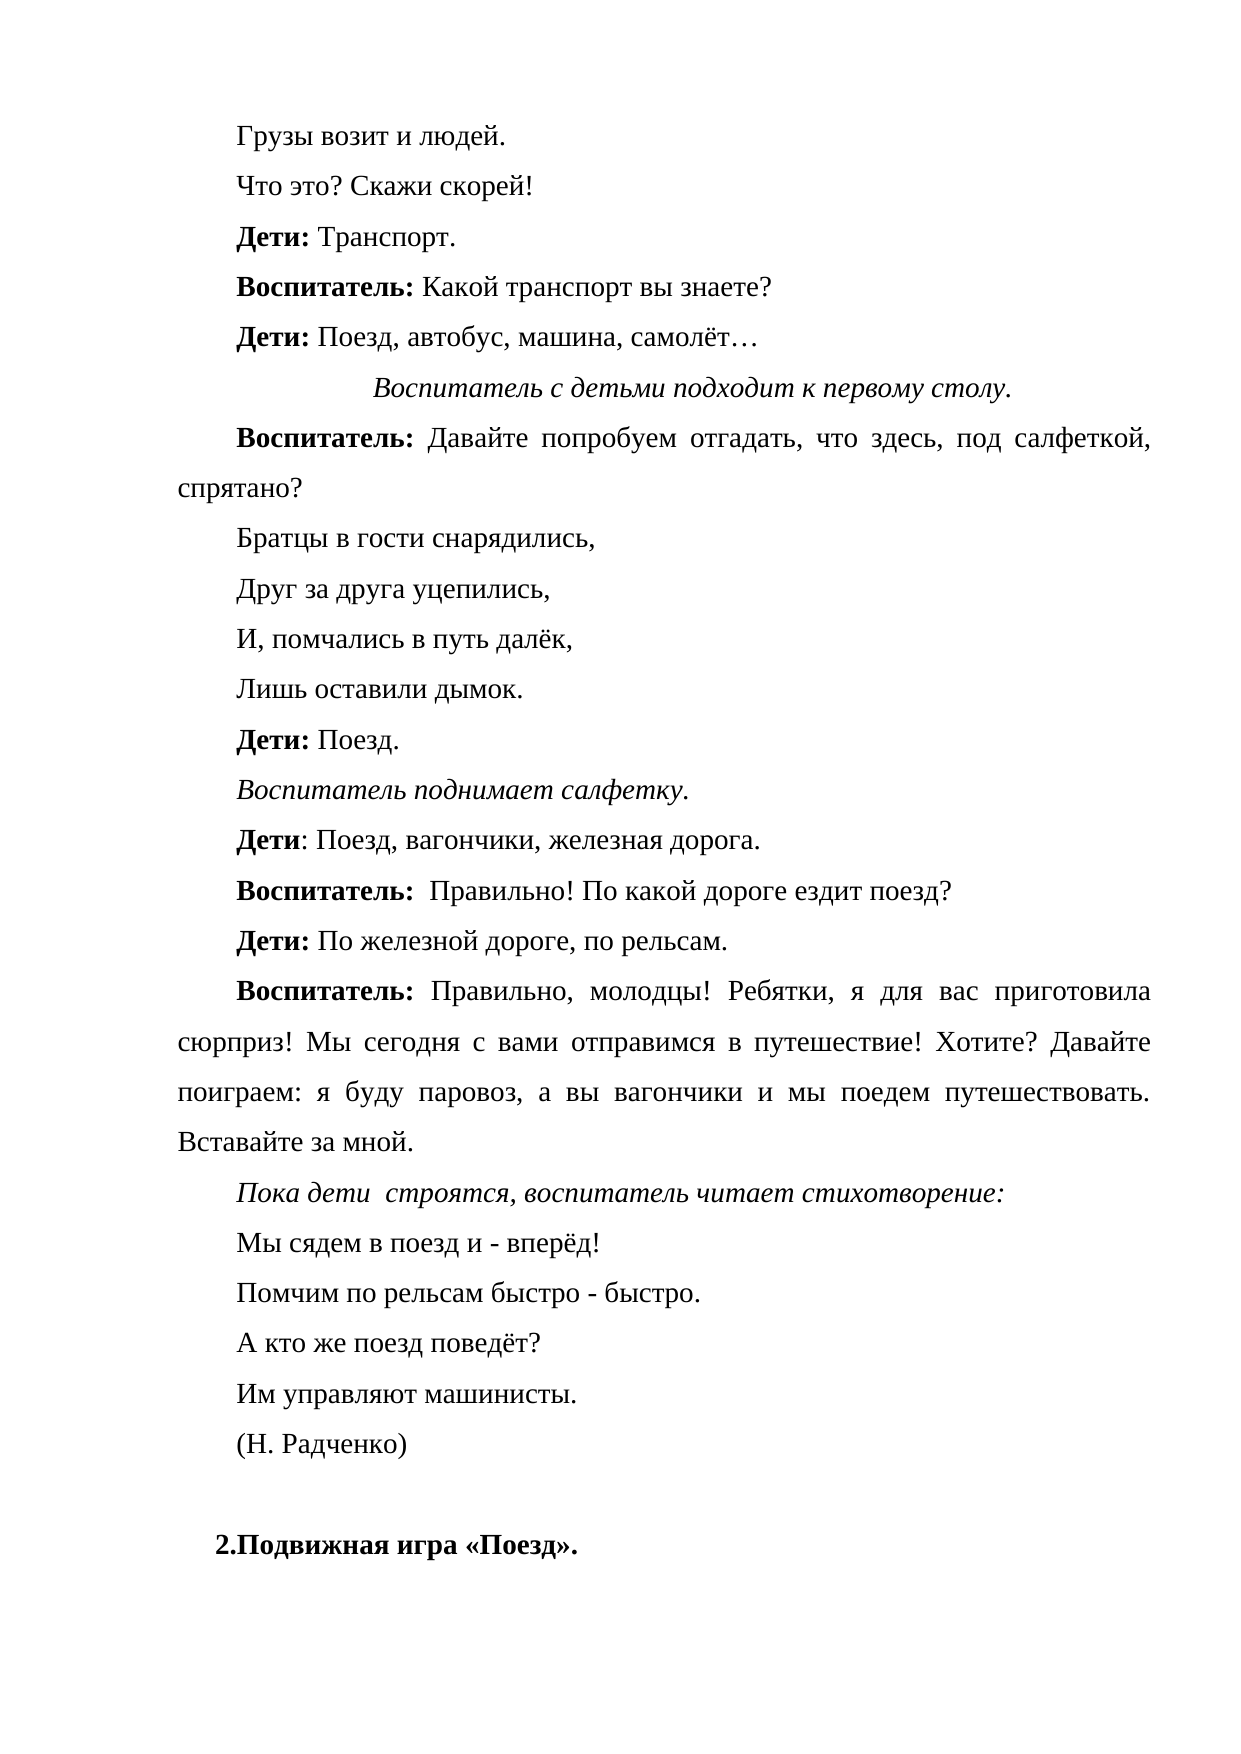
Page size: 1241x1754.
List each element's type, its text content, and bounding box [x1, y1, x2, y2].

text Мы сядем в поезд и - вперёд! [177, 1225, 1152, 1258]
text Воспитатель с детьми подходит к первому столу. [177, 370, 1152, 403]
text Дети: Поезд, автобус, машина, самолёт… [177, 319, 1152, 353]
text Дети: Транспорт. [177, 219, 1152, 252]
text Пока дети строятся, воспитатель читает стихотворение: [177, 1175, 1152, 1208]
text (Н. Радченко) [177, 1426, 1152, 1460]
text Братцы в гости снарядились, [177, 521, 1152, 554]
text Дети: По железной дороге, по рельсам. [177, 923, 1152, 957]
text Грузы возит и людей. [177, 118, 1152, 152]
text Друг за друга уцепились, [177, 571, 1152, 604]
text Лишь оставили дымок. [177, 672, 1152, 705]
text Дети: Поезд. [177, 722, 1152, 755]
text А кто же поезд поведёт? [177, 1326, 1152, 1359]
text Воспитатель: Правильно, молодцы! Ребятки, я для вас приготовила сюрприз! Мы сегодня с вами отправимся в путешествие! Хотите? Давайте поиграем: я буду паровоз, а вы вагончики и мы поедем путешествовать. Вставайте за мной. [177, 973, 1152, 1158]
text Воспитатель поднимает салфетку. [177, 772, 1152, 806]
text Воспитатель: Давайте попробуем отгадать, что здесь, под салфеткой, спрятано? [177, 420, 1152, 504]
text Им управляют машинисты. [177, 1376, 1152, 1409]
text Что это? Скажи скорей! [177, 168, 1152, 202]
text Дети: Поезд, вагончики, железная дорога. [177, 822, 1152, 856]
text Помчим по рельсам быстро - быстро. [177, 1275, 1152, 1309]
text Воспитатель: Правильно! По какой дороге ездит поезд? [177, 873, 1152, 906]
text Воспитатель: Какой транспорт вы знаете? [177, 269, 1152, 303]
text 2.Подвижная игра «Поезд». [215, 1527, 1152, 1560]
text И, помчались в путь далёк, [177, 621, 1152, 655]
